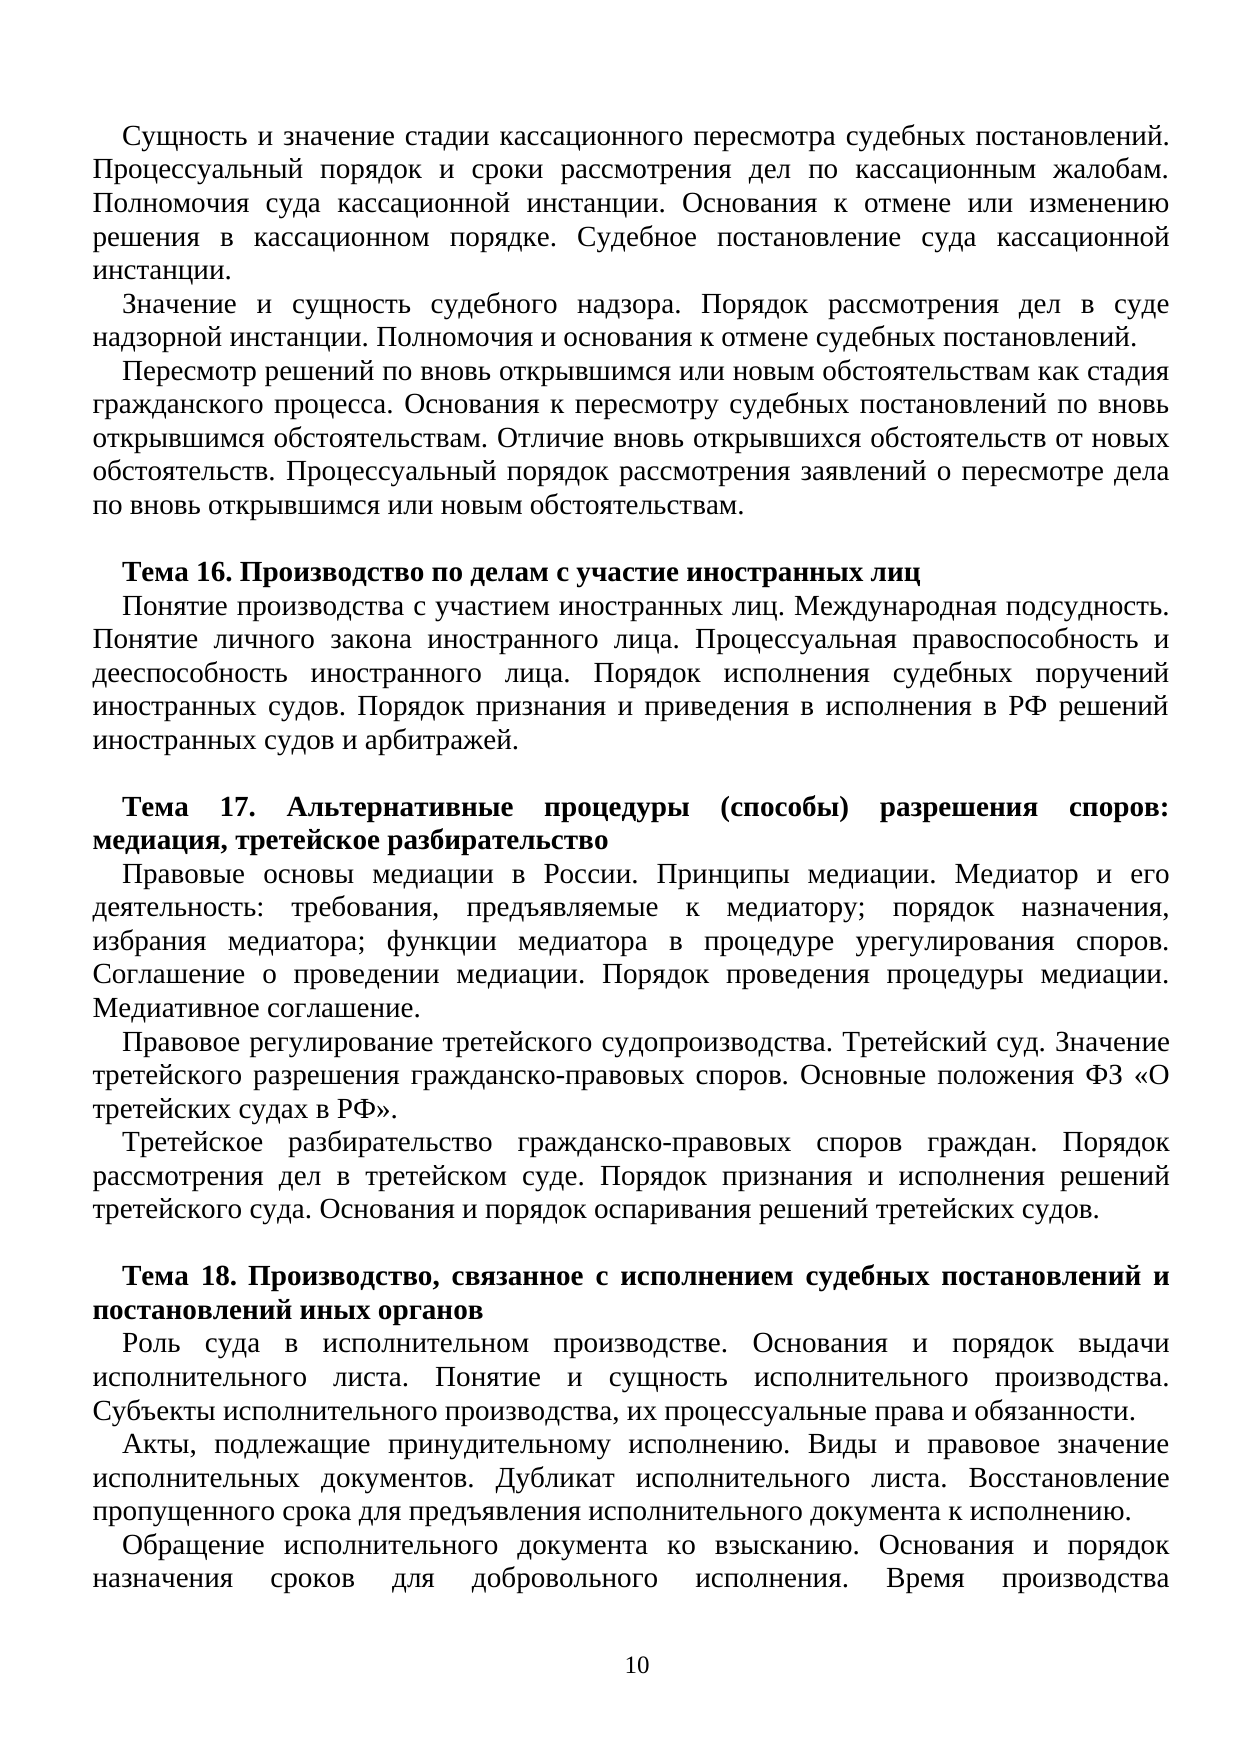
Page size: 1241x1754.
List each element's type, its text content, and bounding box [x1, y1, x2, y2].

text Пересмотр решений по вновь открывшимся или новым обстоятельствам как стадия гражданского процесса. Основания к пересмотру судебных постановлений по вновь открывшимся обстоятельствам. Отличие вновь открывшихся обстоятельств от новых обстоятельств. Процессуальный порядок рассмотрения заявлений о пересмотре дела по вновь открывшимся или новым обстоятельствам. [92, 353, 1171, 521]
text Значение и сущность судебного надзора. Порядок рассмотрения дел в суде надзорной инстанции. Полномочия и основания к отмене судебных постановлений. [92, 286, 1171, 353]
text Третейское разбирательство гражданско-правовых споров граждан. Порядок рассмотрения дел в третейском суде. Порядок признания и исполнения решений третейского суда. Основания и порядок оспаривания решений третейских судов. [92, 1124, 1171, 1225]
text Роль суда в исполнительном производстве. Основания и порядок выдачи исполнительного листа. Понятие и сущность исполнительного производства. Субъекты исполнительного производства, их процессуальные права и обязанности. [92, 1326, 1171, 1426]
text Правовые основы медиации в России. Принципы медиации. Медиатор и его деятельность: требования, предъявляемые к медиатору; порядок назначения, избрания медиатора; функции медиатора в процедуре урегулирования споров. Соглашение о проведении медиации. Порядок проведения процедуры медиации. Медиативное соглашение. [92, 856, 1171, 1024]
text Тема 16. Производство по делам с участие иностранных лиц [92, 554, 1171, 588]
text Понятие производства с участием иностранных лиц. Международная подсудность. Понятие личного закона иностранного лица. Процессуальная правоспособность и дееспособность иностранного лица. Порядок исполнения судебных поручений иностранных судов. Порядок признания и приведения в исполнения в РФ решений иностранных судов и арбитражей. [92, 588, 1171, 755]
text Акты, подлежащие принудительному исполнению. Виды и правовое значение исполнительных документов. Дубликат исполнительного листа. Восстановление пропущенного срока для предъявления исполнительного документа к исполнению. [92, 1426, 1171, 1527]
text Правовое регулирование третейского судопроизводства. Третейский суд. Значение третейского разрешения гражданско-правовых споров. Основные положения ФЗ «О третейских судах в РФ». [92, 1024, 1171, 1124]
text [92, 1527, 1171, 1594]
text Тема 17. Альтернативные процедуры (способы) разрешения споров: медиация, третейское разбирательство [92, 789, 1171, 856]
text Тема 18. Производство, связанное с исполнением судебных постановлений и постановлений иных органов [92, 1258, 1171, 1326]
text Сущность и значение стадии кассационного пересмотра судебных постановлений. Процессуальный порядок и сроки рассмотрения дел по кассационным жалобам. Полномочия суда кассационной инстанции. Основания к отмене или изменению решения в кассационном порядке. Судебное постановление суда кассационной инстанции. [92, 118, 1171, 286]
